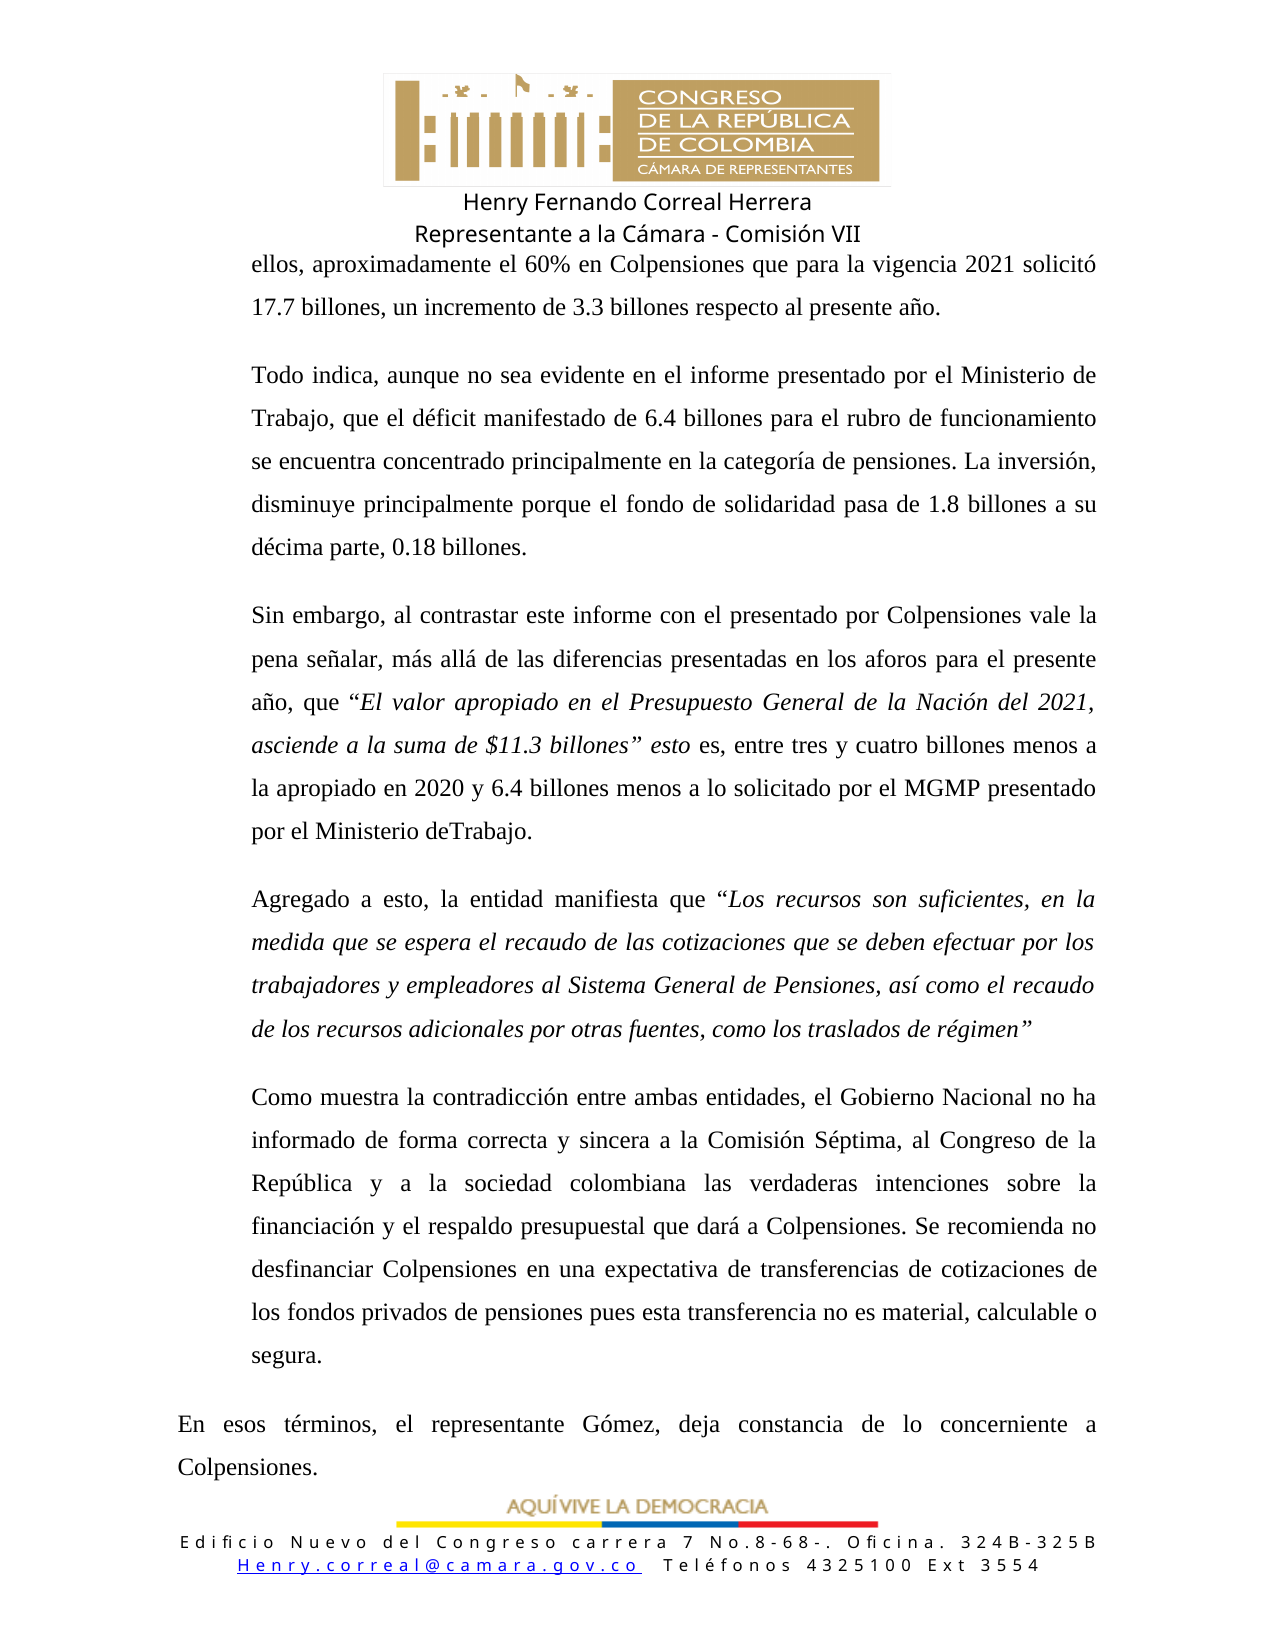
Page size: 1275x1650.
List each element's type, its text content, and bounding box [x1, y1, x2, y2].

text En esos términos, el representante Gómez, deja constancia de lo concerniente a Colpensiones. [177, 1409, 1098, 1481]
picture [383, 73, 892, 187]
text Sin embargo, al contrastar este informe con el presentado por Colpensiones vale la pena señalar, más allá de las diferencias presentadas en los aforos para el presente año, que “El valor apropiado en el Presupuesto General de la Nación del 2021, asciende a la suma de $11.3 billones” esto es, entre tres y cuatro billones menos a la apropiado en 2020 y 6.4 billones menos a lo solicitado por el MGMP presentado por el Ministerio deTrabajo. [251, 601, 1098, 845]
text Agregado a esto, la entidad manifiesta que “Los recursos son suficientes, en la medida que se espera el recaudo de las cotizaciones que se deben efectuar por los trabajadores y empleadores al Sistema General de Pensiones, así como el recaudo de los recursos adicionales por otras fuentes, como los traslados de régimen” [251, 884, 1098, 1042]
text Todo indica, aunque no sea evidente en el informe presentado por el Ministerio de Trabajo, que el déficit manifestado de 6.4 billones para el rubro de funcionamiento se encuentra concentrado principalmente en la categoría de pensiones. La inversión, disminuye principalmente porque el fondo de solidaridad pasa de 1.8 billones a su décima parte, 0.18 billones. [251, 360, 1098, 561]
text Como muestra la contradicción entre ambas entidades, el Gobierno Nacional no ha informado de forma correcta y sincera a la Comisión Séptima, al Congreso de la República y a la sociedad colombiana las verdaderas intenciones sobre la financiación y el respaldo presupuestal que dará a Colpensiones. Se recomienda no desfinanciar Colpensiones en una expectativa de transferencias de cotizaciones de los fondos privados de pensiones pues esta transferencia no es material, calculable o segura. [251, 1082, 1098, 1369]
picture [382, 1487, 893, 1531]
